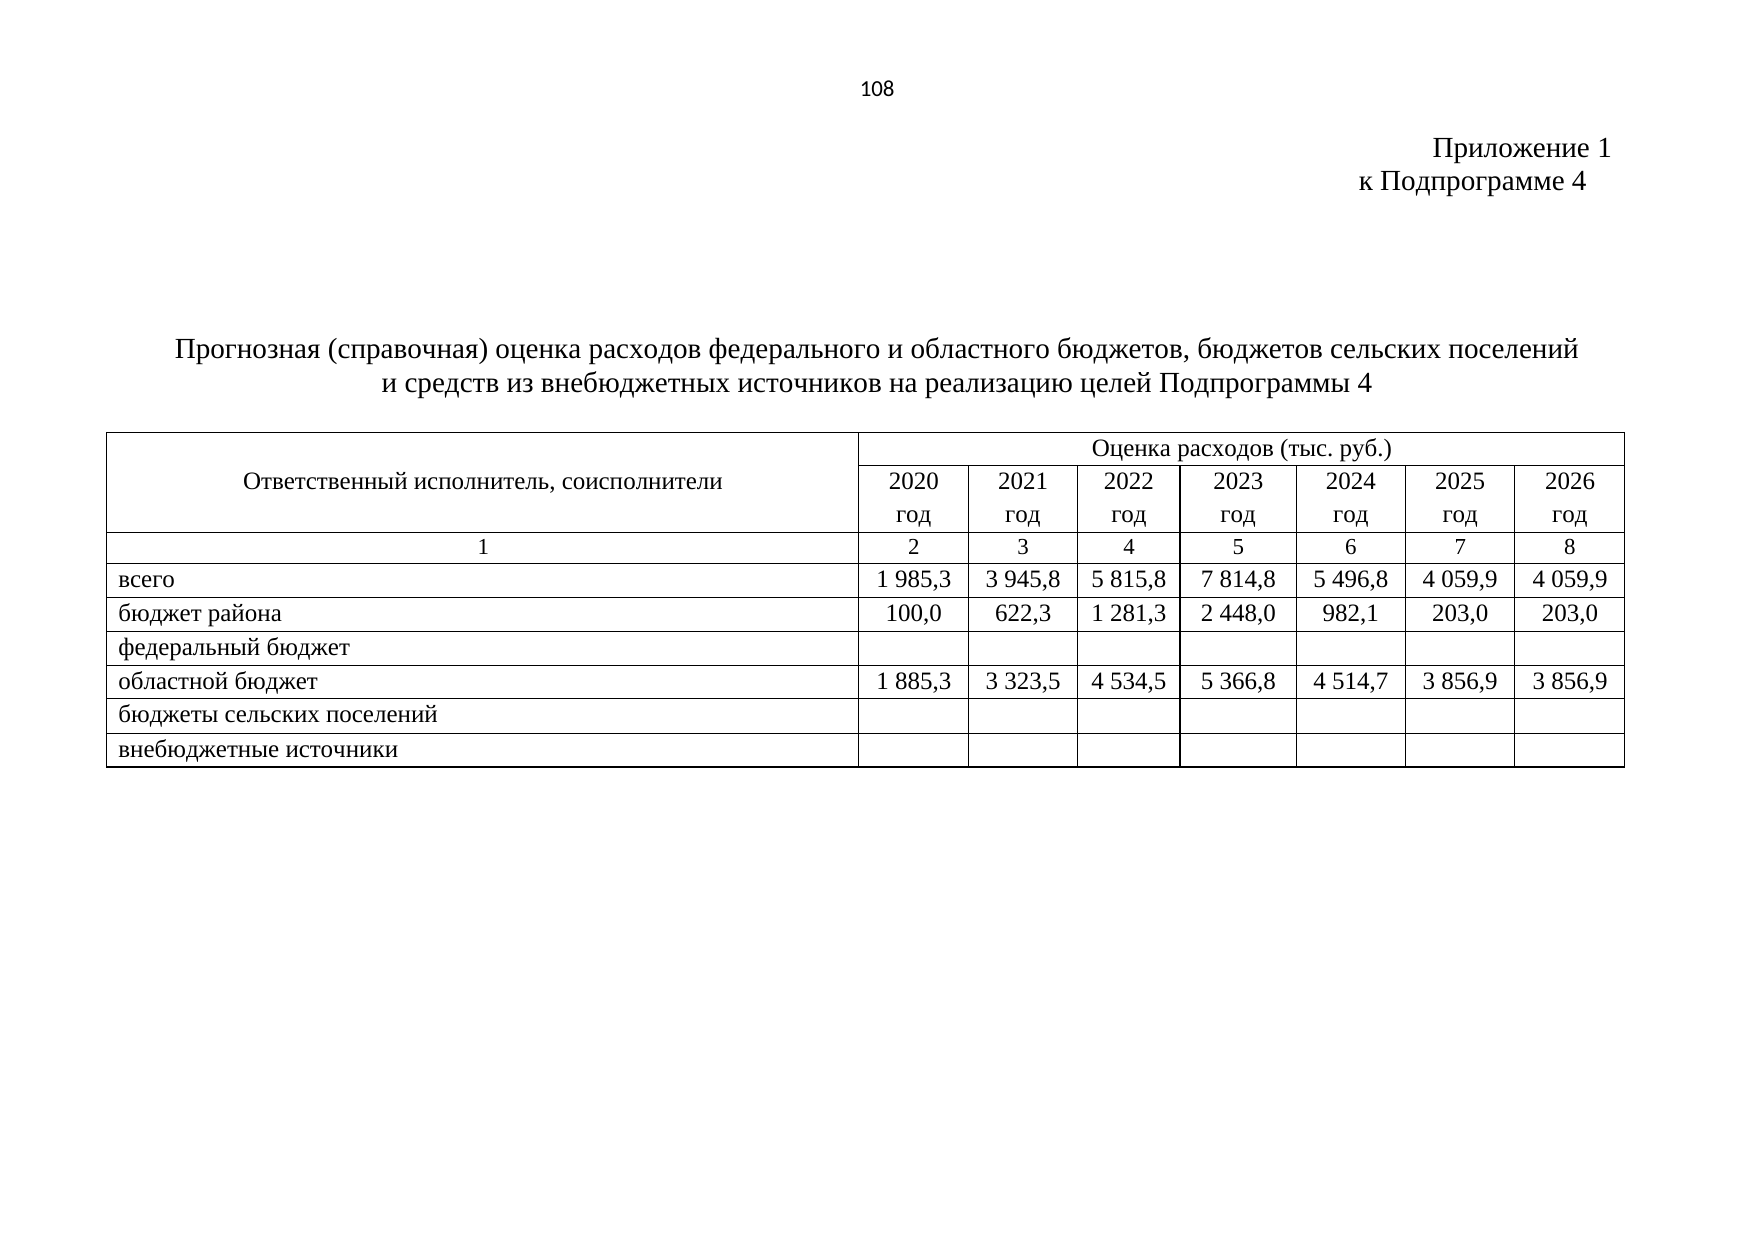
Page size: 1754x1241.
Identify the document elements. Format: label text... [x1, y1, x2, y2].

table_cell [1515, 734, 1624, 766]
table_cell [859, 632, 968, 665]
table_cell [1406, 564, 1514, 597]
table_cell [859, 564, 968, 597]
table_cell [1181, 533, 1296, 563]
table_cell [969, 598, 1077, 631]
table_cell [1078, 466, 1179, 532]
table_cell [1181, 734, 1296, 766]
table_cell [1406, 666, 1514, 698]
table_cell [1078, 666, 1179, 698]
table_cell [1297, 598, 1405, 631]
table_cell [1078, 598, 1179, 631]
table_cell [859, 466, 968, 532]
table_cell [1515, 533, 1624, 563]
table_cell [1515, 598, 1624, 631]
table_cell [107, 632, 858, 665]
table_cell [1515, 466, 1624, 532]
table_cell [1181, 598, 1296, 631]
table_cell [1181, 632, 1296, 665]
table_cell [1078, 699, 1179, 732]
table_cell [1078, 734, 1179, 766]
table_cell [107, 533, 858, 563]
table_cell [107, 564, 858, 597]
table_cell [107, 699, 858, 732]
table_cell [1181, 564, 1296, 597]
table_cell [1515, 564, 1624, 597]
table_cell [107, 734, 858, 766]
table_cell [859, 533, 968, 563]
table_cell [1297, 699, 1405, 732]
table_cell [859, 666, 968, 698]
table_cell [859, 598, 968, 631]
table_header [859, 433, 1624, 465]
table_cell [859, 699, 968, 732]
text и средств из внебюджетных источников на реализацию целей Подпрограммы 4 [118, 365, 1636, 398]
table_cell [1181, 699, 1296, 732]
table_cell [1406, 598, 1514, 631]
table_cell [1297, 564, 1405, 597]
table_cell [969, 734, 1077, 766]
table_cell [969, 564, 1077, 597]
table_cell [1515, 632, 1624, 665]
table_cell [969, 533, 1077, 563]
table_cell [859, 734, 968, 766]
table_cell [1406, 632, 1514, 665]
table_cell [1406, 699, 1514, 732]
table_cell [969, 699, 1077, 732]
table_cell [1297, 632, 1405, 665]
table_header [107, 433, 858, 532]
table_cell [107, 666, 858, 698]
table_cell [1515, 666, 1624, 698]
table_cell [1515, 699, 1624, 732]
text Приложение 1 к Подпрограмме 4 [1358, 130, 1636, 197]
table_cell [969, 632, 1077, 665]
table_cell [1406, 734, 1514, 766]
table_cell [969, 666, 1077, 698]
text Прогнозная (справочная) оценка расходов федерального и областного бюджетов, бюджетов сельских поселений [118, 331, 1636, 365]
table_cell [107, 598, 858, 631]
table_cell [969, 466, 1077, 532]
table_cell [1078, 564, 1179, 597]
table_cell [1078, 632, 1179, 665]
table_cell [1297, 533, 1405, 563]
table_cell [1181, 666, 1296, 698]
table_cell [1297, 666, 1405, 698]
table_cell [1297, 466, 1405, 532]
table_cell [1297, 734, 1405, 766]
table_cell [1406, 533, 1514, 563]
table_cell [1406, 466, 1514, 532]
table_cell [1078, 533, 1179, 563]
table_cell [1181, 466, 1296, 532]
